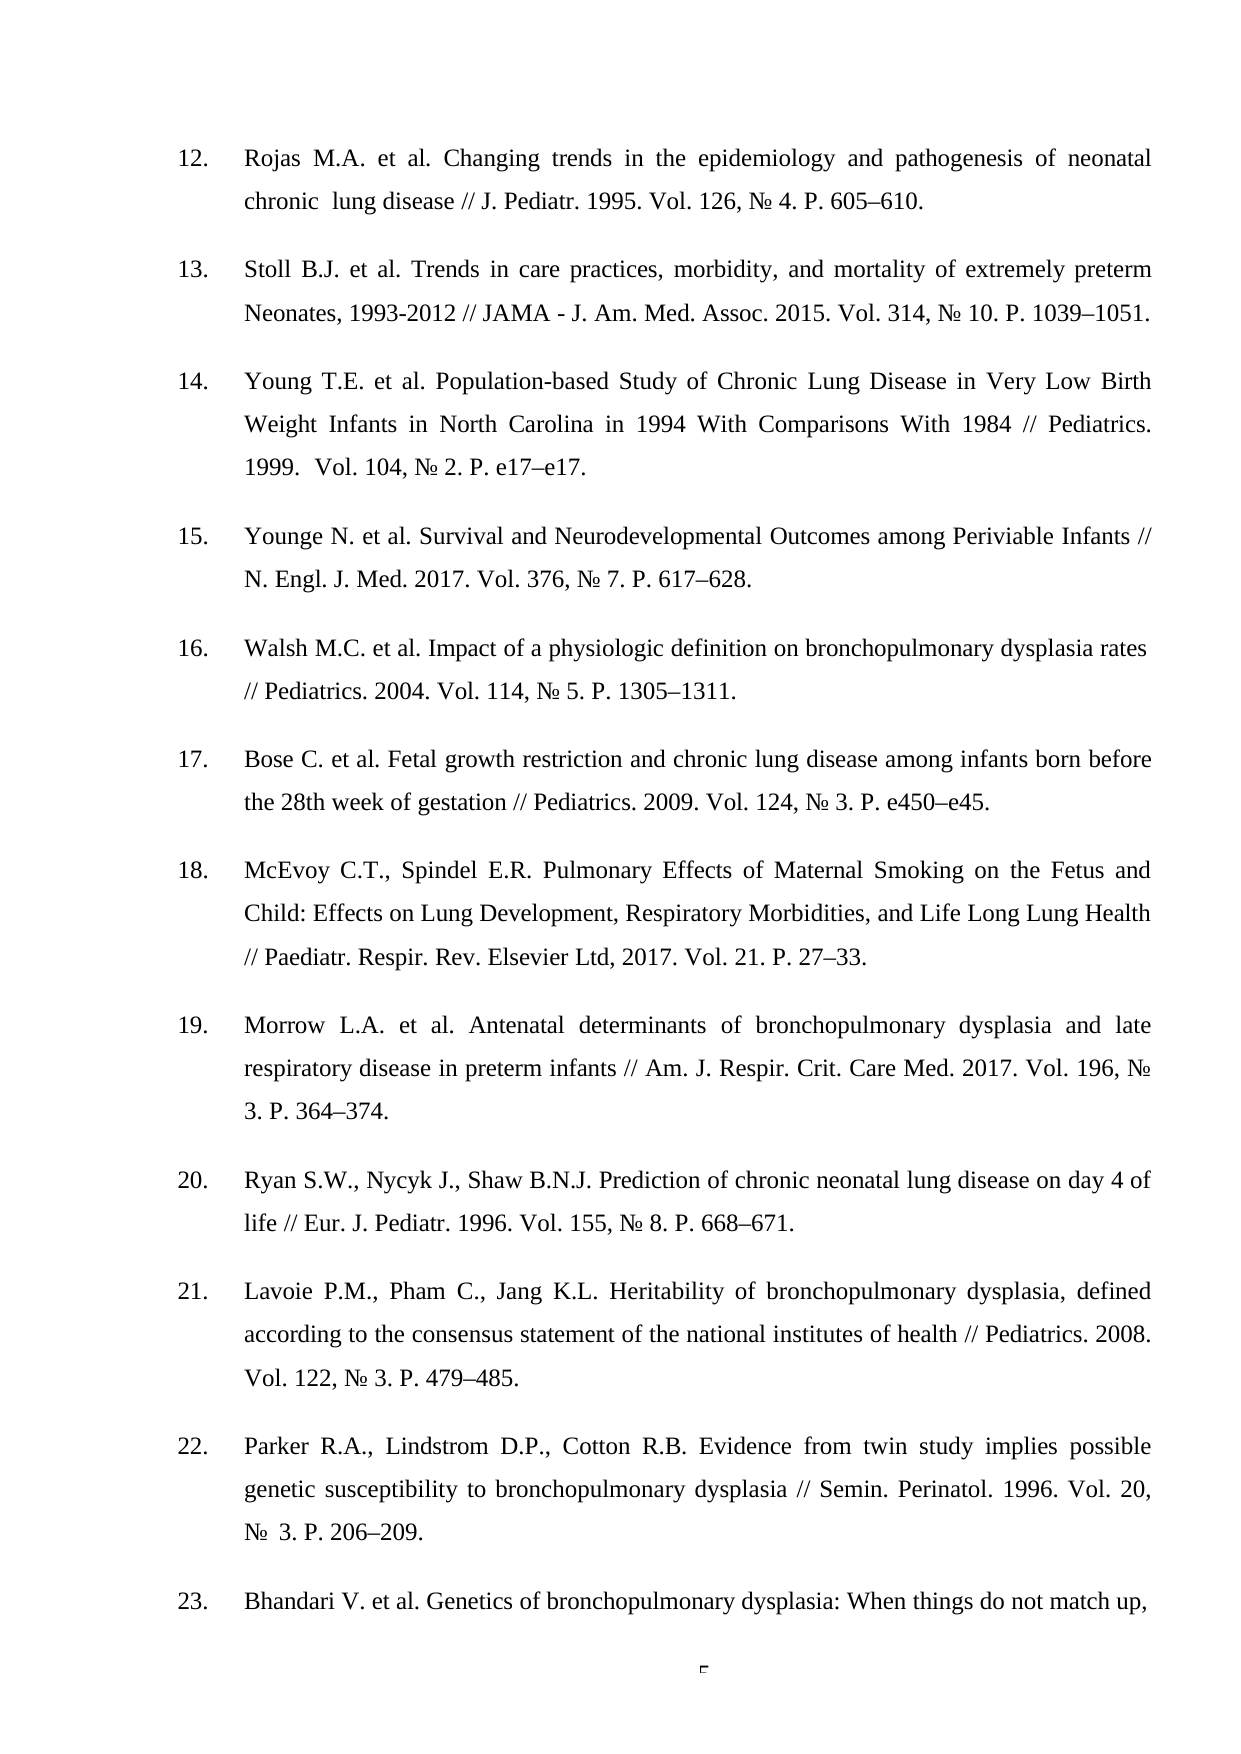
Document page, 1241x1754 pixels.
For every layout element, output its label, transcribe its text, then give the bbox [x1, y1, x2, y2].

list Stoll B.J. et al. Trends in care practices, morbidity, and mortality of extremely preterm Neonates, 1993-2012 // JAMA - J. Am. Med. Assoc. 2015. Vol. 314, № 10. P. 1039–1051. [177, 254, 1152, 326]
list Morrow L.A. et al. Antenatal determinants of bronchopulmonary dysplasia and late respiratory disease in preterm infants // Am. J. Respir. Crit. Care Med. 2017. Vol. 196, № 3. P. 364–374. [177, 1010, 1152, 1125]
text // Paediatr. Respir. Rev. Elsevier Ltd, 2017. Vol. 21. P. 27–33. [244, 942, 1163, 971]
list Younge N. et al. Survival and Neurodevelopmental Outcomes among Periviable Infants // N. Engl. J. Med. 2017. Vol. 376, № 7. P. 617–628. [177, 521, 1152, 593]
list Rojas M.A. et al. Changing trends in the epidemiology and pathogenesis of neonatal chronic lung disease // J. Pediatr. 1995. Vol. 126, № 4. P. 605–610. [177, 143, 1152, 215]
list Ryan S.W., Nycyk J., Shaw B.N.J. Prediction of chronic neonatal lung disease on day 4 of life // Eur. J. Pediatr. 1996. Vol. 155, № 8. P. 668–671. [177, 1165, 1152, 1236]
list Young T.E. et al. Population-based Study of Chronic Lung Disease in Very Low Birth Weight Infants in North Carolina in 1994 With Comparisons With 1984 // Pediatrics. 1999. Vol. 104, № 2. P. e17–e17. [177, 366, 1152, 481]
list Bhandari V. et al. Genetics of bronchopulmonary dysplasia: When things do not match up, [177, 1586, 1163, 1615]
list Parker R.A., Lindstrom D.P., Cotton R.B. Evidence from twin study implies possible genetic susceptibility to bronchopulmonary dysplasia // Semin. Perinatol. 1996. Vol. 20, № 3. P. 206–209. [177, 1431, 1152, 1546]
list Walsh M.C. et al. Impact of a physiologic definition on bronchopulmonary dysplasia rates [177, 633, 1163, 661]
list Lavoie P.M., Pham C., Jang K.L. Heritability of bronchopulmonary dysplasia, defined according to the consensus statement of the national institutes of health // Pediatrics. 2008. Vol. 122, № 3. P. 479–485. [177, 1276, 1152, 1391]
text // Pediatrics. 2004. Vol. 114, № 5. P. 1305–1311. [244, 676, 1163, 704]
list Bose C. et al. Fetal growth restriction and chronic lung disease among infants born before the 28th week of gestation // Pediatrics. 2009. Vol. 124, № 3. P. e450–e45. [177, 744, 1152, 816]
list McEvoy C.T., Spindel E.R. Pulmonary Effects of Maternal Smoking on the Fetus and Child: Effects on Lung Development, Respiratory Morbidities, and Life Long Lung Health [177, 855, 1151, 927]
